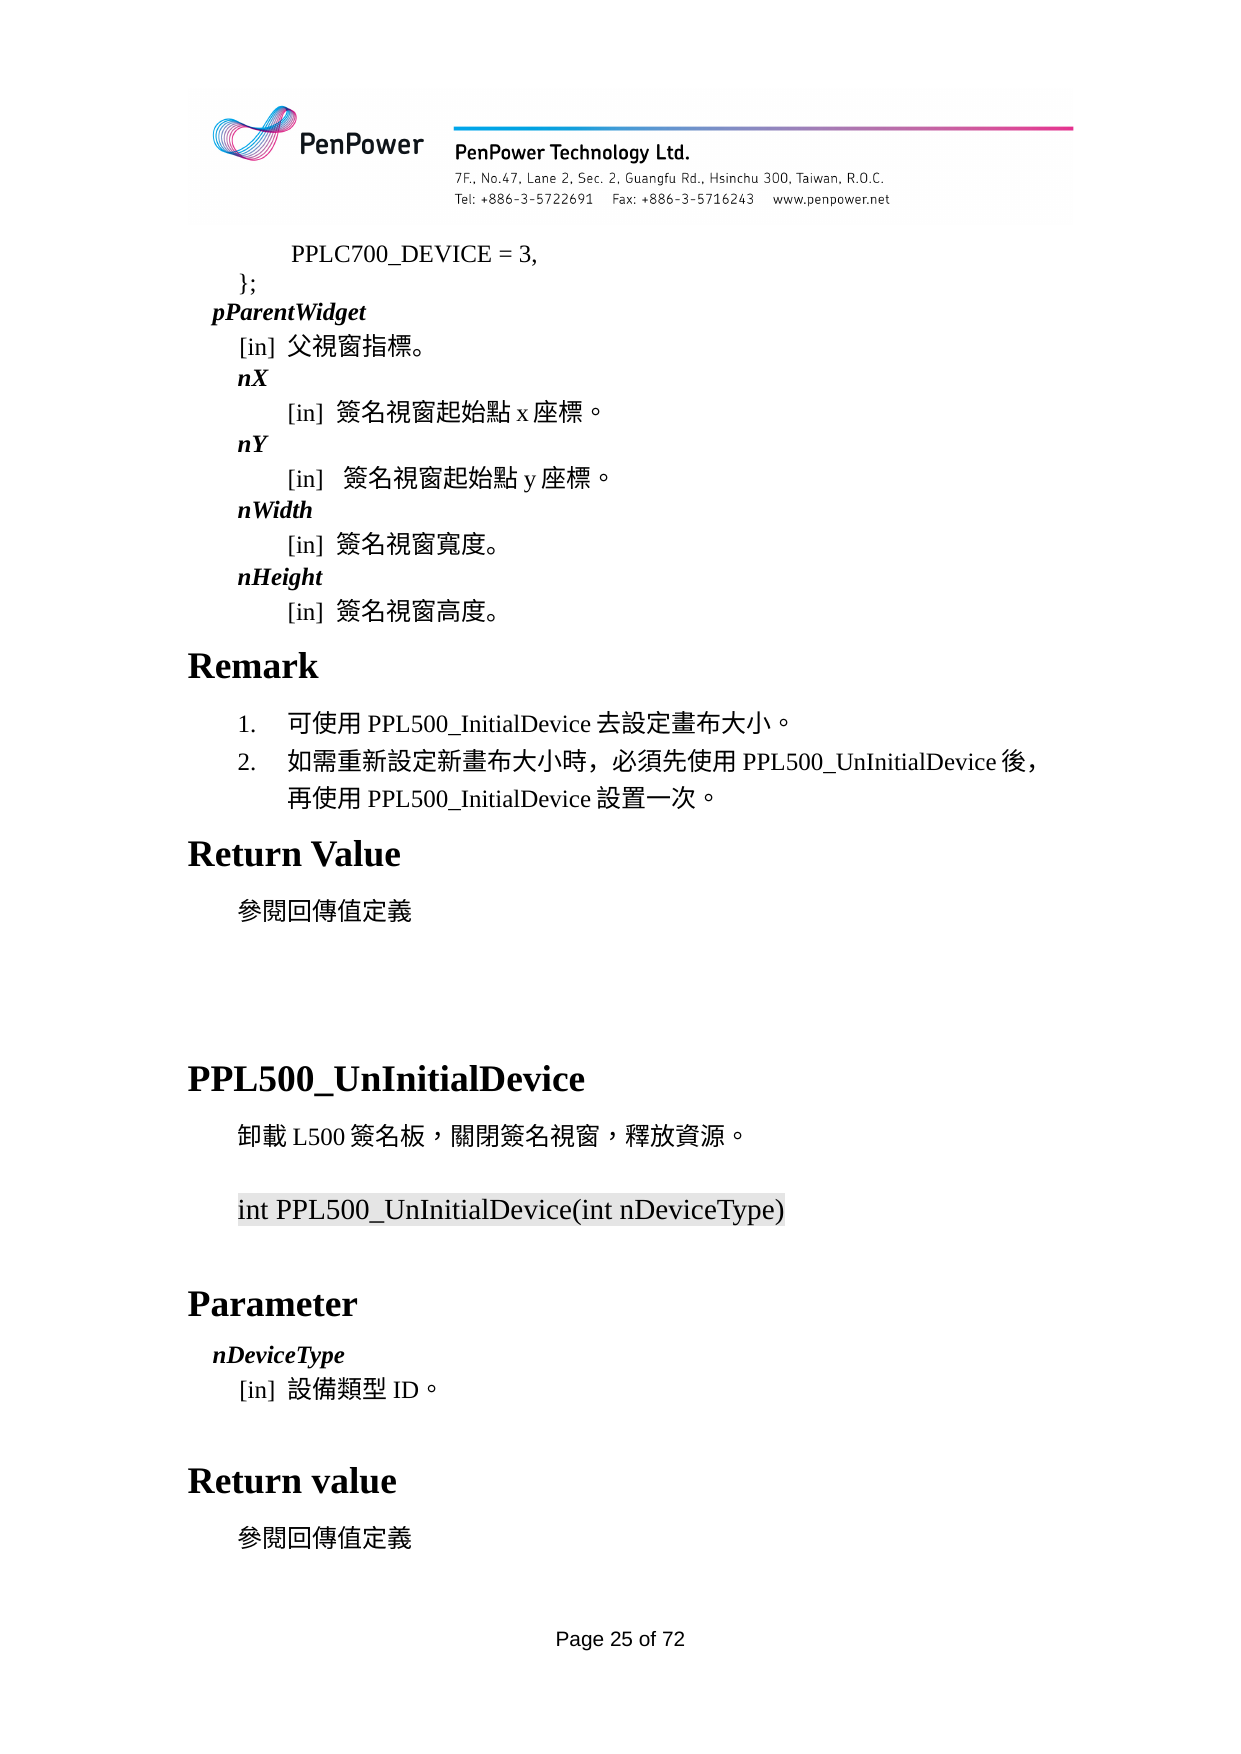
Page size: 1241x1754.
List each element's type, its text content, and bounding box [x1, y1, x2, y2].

text [in] 簽名視窗高度。 [187, 590, 1053, 628]
text Parameter [187, 1265, 1053, 1340]
text nX [187, 363, 1053, 392]
picture [187, 88, 1074, 225]
text Return value [187, 1443, 1053, 1518]
text nHeight [187, 562, 1053, 590]
text nWidth [187, 495, 1053, 524]
text 卸載L500簽名板，關閉簽名視窗，釋放資源。 [187, 1115, 1053, 1153]
text PPLC700_DEVICE = 3, [291, 239, 1053, 268]
text }; [187, 268, 1053, 297]
text PPL500_UnInitialDevice [187, 1040, 1053, 1115]
text nDeviceType [187, 1340, 1053, 1369]
text nY [187, 429, 1053, 458]
text 參閱回傳值定義 [187, 1518, 1053, 1555]
text [in] 簽名視窗寬度。 [187, 524, 1053, 562]
list 可使用PPL500_InitialDevice去設定畫布大小。 [237, 703, 1053, 740]
text [in] 父視窗指標。 [187, 325, 1053, 363]
text [in] 簽名視窗起始點y座標。 [187, 458, 1053, 495]
list 如需重新設定新畫布大小時，必須先使用PPL500_UnInitialDevice後，再使用PPL500_InitialDevice設置一次。 [237, 740, 1053, 815]
text pParentWidget [187, 297, 1053, 325]
text Remark [187, 628, 1053, 703]
text Return Value [187, 815, 1053, 890]
text 參閱回傳值定義 [187, 890, 1053, 928]
text [in] 設備類型ID。 [187, 1369, 1053, 1405]
text int PPL500_UnInitialDevice(int nDeviceType) [187, 1190, 1053, 1228]
text [in] 簽名視窗起始點x座標。 [187, 392, 1053, 429]
